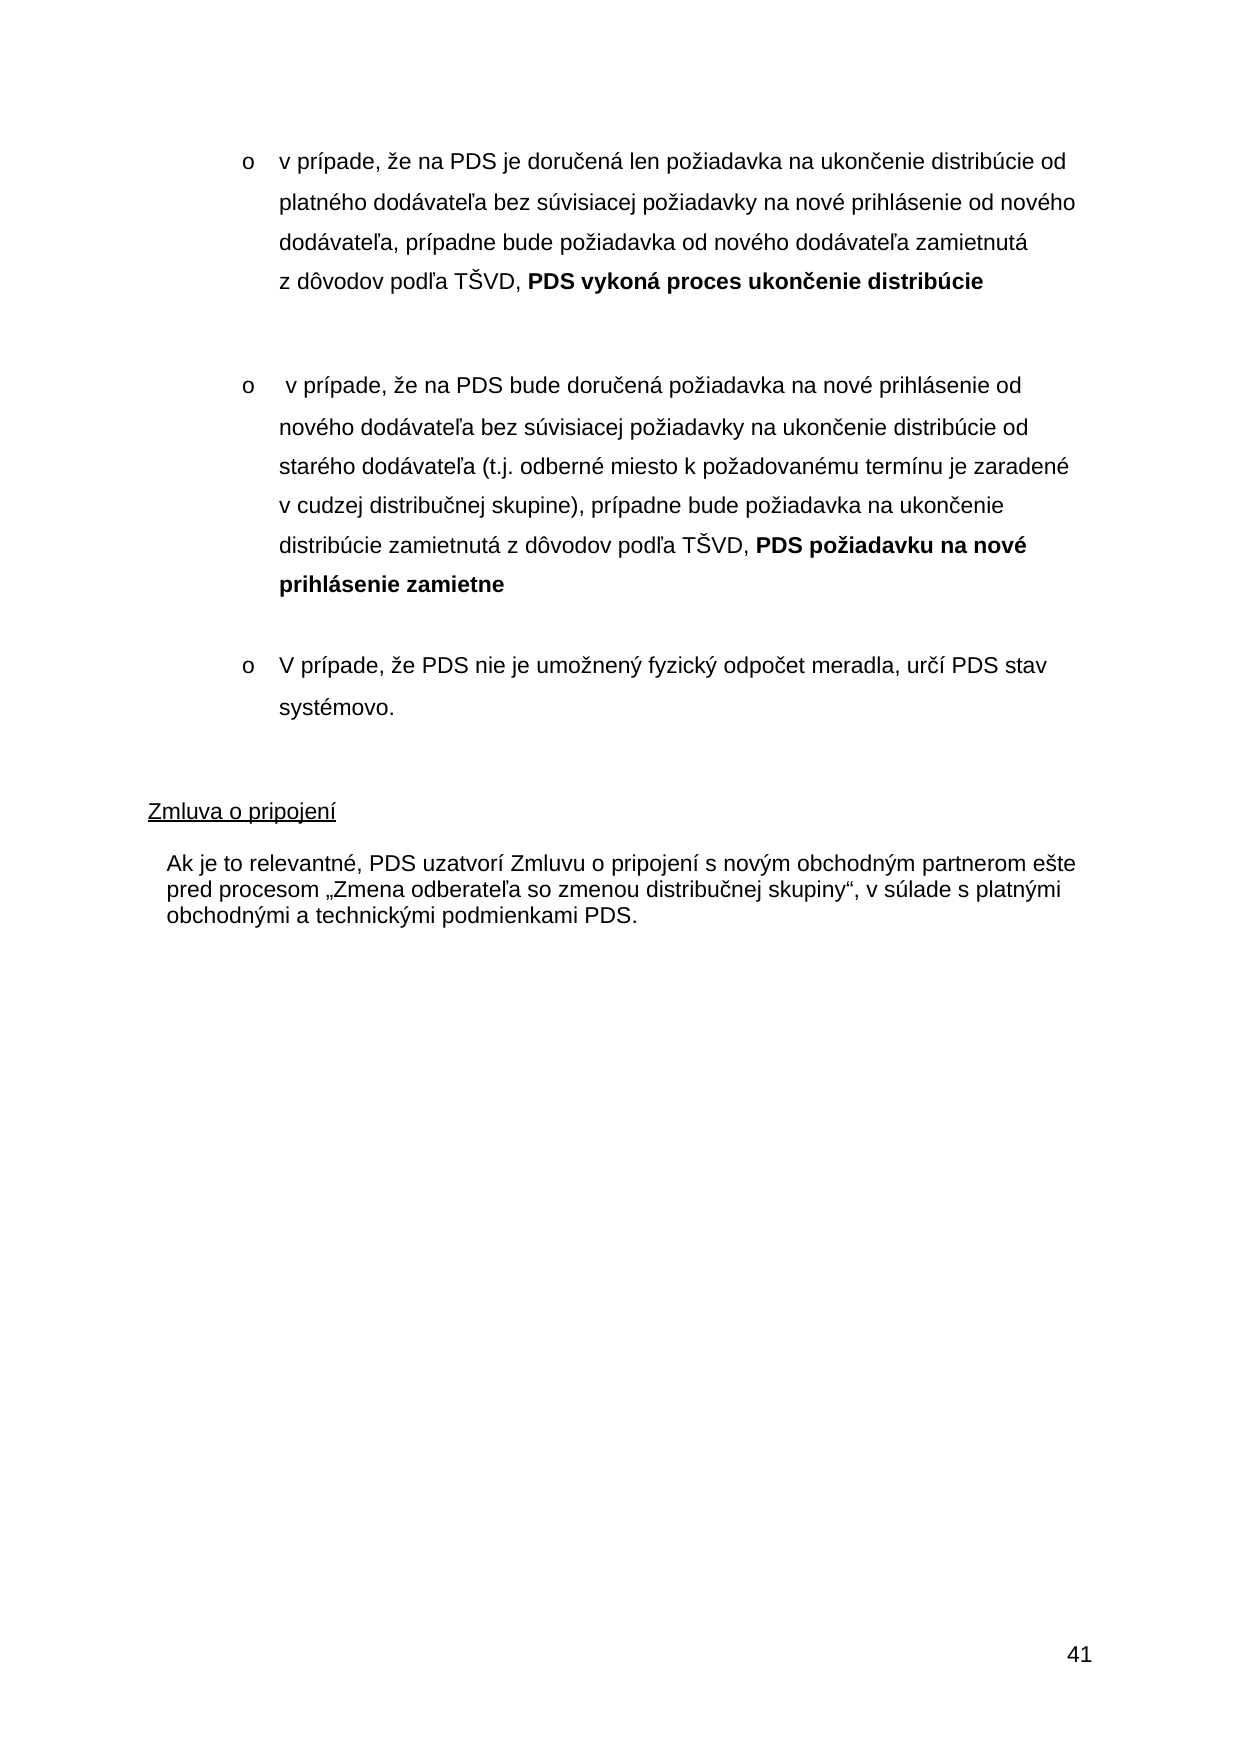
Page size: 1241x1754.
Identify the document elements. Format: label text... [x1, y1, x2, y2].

list V prípade, že PDS nie je umožnený fyzický odpočet meradla, určí PDS stav systémovo. [241, 652, 1092, 720]
list v prípade, že na PDS je doručená len požiadavka na ukončenie distribúcie od platného dodávateľa bez súvisiacej požiadavky na nové prihlásenie od nového dodávateľa, prípadne bude požiadavka od nového dodávateľa zamietnutá z dôvodov podľa TŠVD, PDS vykoná proces ukončenie distribúcie [241, 148, 1092, 294]
text Ak je to relevantné, PDS uzatvorí Zmluvu o pripojení s novým obchodným partnerom ešte pred procesom „Zmena odberateľa so zmenou distribučnej skupiny“, v súlade s platnými obchodnými a technickými podmienkami PDS. [166, 849, 1092, 929]
list v prípade, že na PDS bude doručená požiadavka na nové prihlásenie od nového dodávateľa bez súvisiacej požiadavky na ukončenie distribúcie od starého dodávateľa (t.j. odberné miesto k požadovanému termínu je zaradené v cudzej distribučnej skupine), prípadne bude požiadavka na ukončenie distribúcie zamietnutá z dôvodov podľa TŠVD, PDS požiadavku na nové prihlásenie zamietne [241, 372, 1092, 598]
text Zmluva o pripojení [148, 798, 1092, 824]
